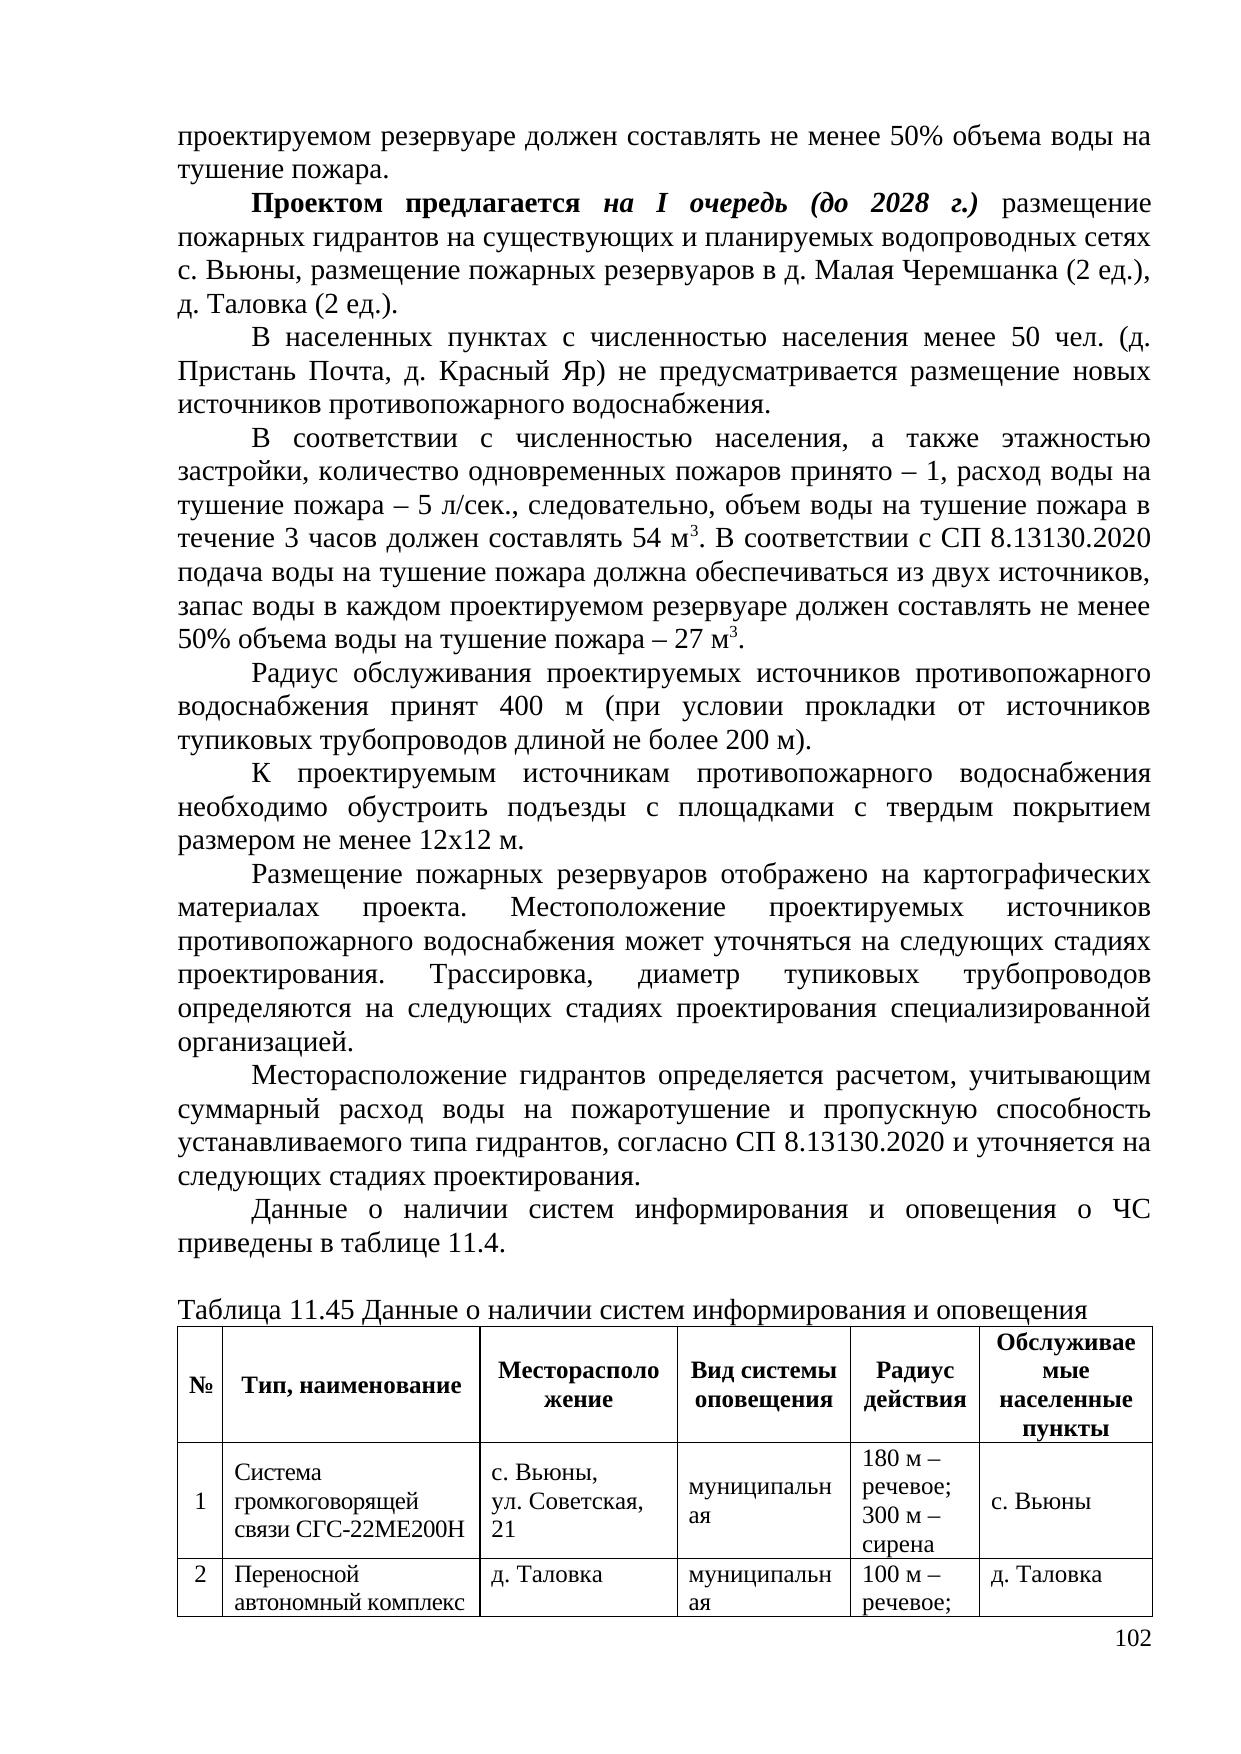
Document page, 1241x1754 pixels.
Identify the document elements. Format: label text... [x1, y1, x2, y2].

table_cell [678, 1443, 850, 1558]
text Радиус обслуживания проектируемых источников противопожарного водоснабжения принят 400 м (при условии прокладки от источников тупиковых трубопроводов длиной не более 200 м). [177, 655, 1152, 755]
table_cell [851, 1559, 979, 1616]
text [177, 118, 1152, 185]
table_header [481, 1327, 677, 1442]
text В соответствии с численностью населения, а также этажностью застройки, количество одновременных пожаров принято – 1, расход воды на тушение пожара – 5 л/сек., следовательно, объем воды на тушение пожара в течение 3 часов должен составлять 54 м3. В соответствии с СП 8.13130.2020 подача воды на тушение пожара должна обеспечиваться из двух источников, запас воды в каждом проектируемом резервуаре должен составлять не менее 50% объема воды на тушение пожара – 27 м3. [177, 420, 1152, 655]
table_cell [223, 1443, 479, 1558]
text Данные о наличии систем информирования и оповещения о ЧС приведены в таблице 11.4. [177, 1191, 1152, 1258]
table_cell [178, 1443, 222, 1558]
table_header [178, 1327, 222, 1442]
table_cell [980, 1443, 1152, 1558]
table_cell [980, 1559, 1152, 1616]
text К проектируемым источникам противопожарного водоснабжения необходимо обустроить подъезды с площадками с твердым покрытием размером не менее 12х12 м. [177, 755, 1152, 856]
text Размещение пожарных резервуаров отображено на картографических материалах проекта. Местоположение проектируемых источников противопожарного водоснабжения может уточняться на следующих стадиях проектирования. Трассировка, диаметр тупиковых трубопроводов определяются на следующих стадиях проектирования специализированной организацией. [177, 856, 1152, 1057]
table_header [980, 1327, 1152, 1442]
text Месторасположение гидрантов определяется расчетом, учитывающим суммарный расход воды на пожаротушение и пропускную способность устанавливаемого типа гидрантов, согласно СП 8.13130.2020 и уточняется на следующих стадиях проектирования. [177, 1057, 1152, 1191]
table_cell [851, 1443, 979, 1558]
text Проектом предлагается на I очередь (до 2028 г.) размещение пожарных гидрантов на существующих и планируемых водопроводных сетях с. Вьюны, размещение пожарных резервуаров в д. Малая Черемшанка (2 ед.), д. Таловка (2 ед.). [177, 185, 1152, 319]
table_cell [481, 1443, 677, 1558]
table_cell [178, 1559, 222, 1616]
text В населенных пунктах с численностью населения менее 50 чел. (д. Пристань Почта, д. Красный Яр) не предусматривается размещение новых источников противопожарного водоснабжения. [177, 319, 1152, 420]
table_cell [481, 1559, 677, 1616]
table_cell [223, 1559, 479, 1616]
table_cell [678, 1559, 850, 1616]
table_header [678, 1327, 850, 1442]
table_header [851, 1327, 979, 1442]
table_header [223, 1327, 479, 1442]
